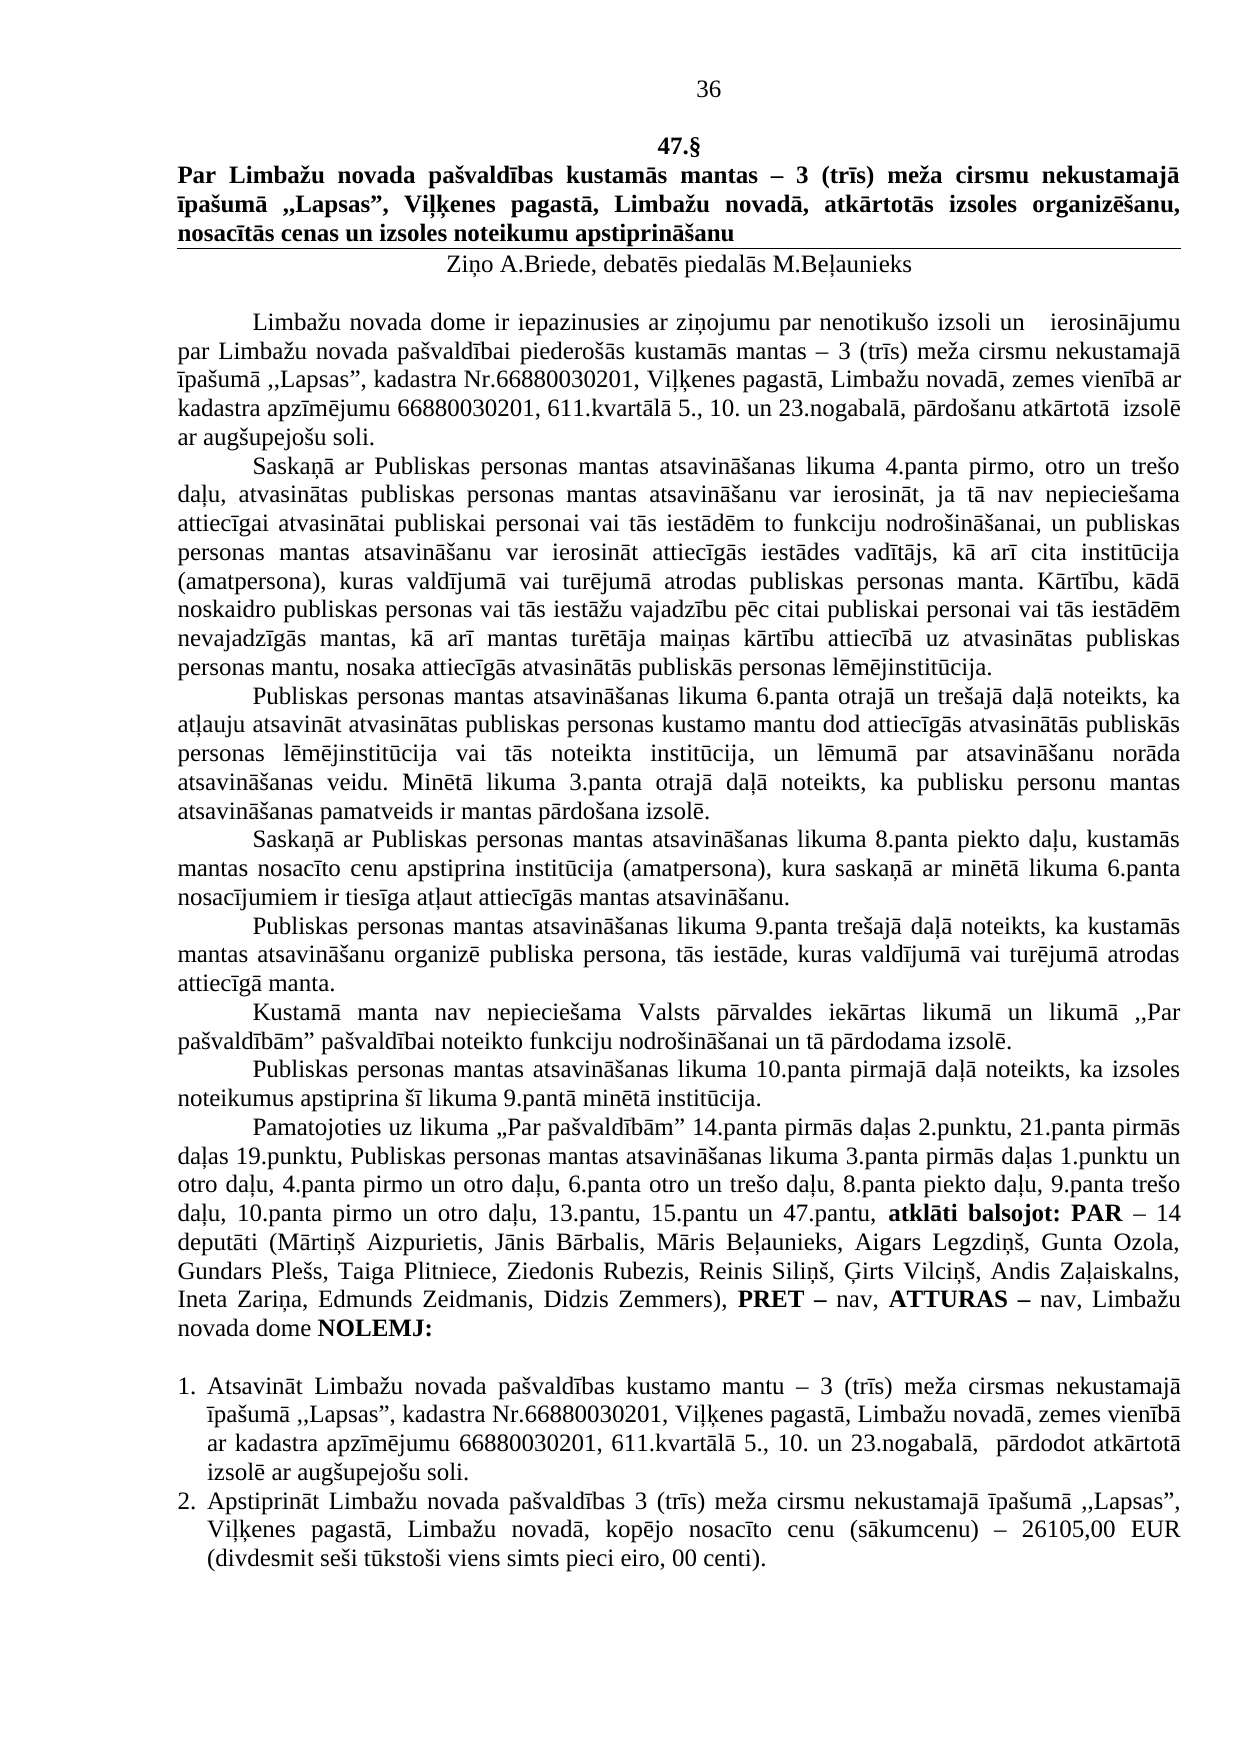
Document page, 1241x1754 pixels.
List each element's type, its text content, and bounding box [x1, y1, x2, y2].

text Publiskas personas mantas atsavināšanas likuma 10.panta pirmajā daļā noteikts, ka izsoles noteikumus apstiprina šī likuma 9.pantā minētā institūcija. [177, 1054, 1181, 1112]
text Publiskas personas mantas atsavināšanas likuma 6.panta otrajā un trešajā daļā noteikts, ka atļauju atsavināt atvasinātas publiskas personas kustamo mantu dod attiecīgās atvasinātās publiskās personas lēmējinstitūcija vai tās noteikta institūcija, un lēmumā par atsavināšanu norāda atsavināšanas veidu. Minētā likuma 3.panta otrajā daļā noteikts, ka publisku personu mantas atsavināšanas pamatveids ir mantas pārdošana izsolē. [177, 681, 1181, 824]
text 47.§ [177, 131, 1181, 160]
text Par Limbažu novada pašvaldības kustamās mantas – 3 (trīs) meža cirsmu nekustamajā īpašumā ,,Lapsas”, Viļķenes pagastā, Limbažu novadā, atkārtotās izsoles organizēšanu, nosacītās cenas un izsoles noteikumu apstiprināšanu [177, 160, 1181, 248]
text Saskaņā ar Publiskas personas mantas atsavināšanas likuma 4.panta pirmo, otro un trešo daļu, atvasinātas publiskas personas mantas atsavināšanu var ierosināt, ja tā nav nepieciešama attiecīgai atvasinātai publiskai personai vai tās iestādēm to funkciju nodrošināšanai, un publiskas personas mantas atsavināšanu var ierosināt attiecīgās iestādes vadītājs, kā arī cita institūcija (amatpersona), kuras valdījumā vai turējumā atrodas publiskas personas manta. Kārtību, kādā noskaidro publiskas personas vai tās iestāžu vajadzību pēc citai publiskai personai vai tās iestādēm nevajadzīgās mantas, kā arī mantas turētāja maiņas kārtību attiecībā uz atvasinātas publiskas personas mantu, nosaka attiecīgās atvasinātās publiskās personas lēmējinstitūcija. [177, 451, 1181, 681]
text Ziņo A.Briede, debatēs piedalās M.Beļaunieks [177, 249, 1181, 278]
text Kustamā manta nav nepieciešama Valsts pārvaldes iekārtas likumā un likumā ,,Par pašvaldībām” pašvaldībai noteikto funkciju nodrošināšanai un tā pārdodama izsolē. [177, 997, 1181, 1054]
text Saskaņā ar Publiskas personas mantas atsavināšanas likuma 8.panta piekto daļu, kustamās mantas nosacīto cenu apstiprina institūcija (amatpersona), kura saskaņā ar minētā likuma 6.panta nosacījumiem ir tiesīga atļaut attiecīgās mantas atsavināšanu. [177, 824, 1181, 911]
text Pamatojoties uz likuma „Par pašvaldībām” 14.panta pirmās daļas 2.punktu, 21.panta pirmās daļas 19.punktu, Publiskas personas mantas atsavināšanas likuma 3.panta pirmās daļas 1.punktu un otro daļu, 4.panta pirmo un otro daļu, 6.panta otro un trešo daļu, 8.panta piekto daļu, 9.panta trešo daļu, 10.panta pirmo un otro daļu, 13.pantu, 15.pantu un 47.pantu, atklāti balsojot: PAR – 14 deputāti (Mārtiņš Aizpurietis, Jānis Bārbalis, Māris Beļaunieks, Aigars Legzdiņš, Gunta Ozola, Gundars Plešs, Taiga Plitniece, Ziedonis Rubezis, Reinis Siliņš, Ģirts Vilciņš, Andis Zaļaiskalns, Ineta Zariņa, Edmunds Zeidmanis, Didzis Zemmers), PRET – nav, ATTURAS – nav, Limbažu novada dome NOLEMJ: [177, 1112, 1181, 1342]
text Publiskas personas mantas atsavināšanas likuma 9.panta trešajā daļā noteikts, ka kustamās mantas atsavināšanu organizē publiska persona, tās iestāde, kuras valdījumā vai turējumā atrodas attiecīgā manta. [177, 911, 1181, 997]
list Apstiprināt Limbažu novada pašvaldības 3 (trīs) meža cirsmu nekustamajā īpašumā ,,Lapsas”, Viļķenes pagastā, Limbažu novadā, kopējo nosacīto cenu (sākumcenu) – 26105,00 EUR (divdesmit seši tūkstoši viens simts pieci eiro, 00 centi). [177, 1486, 1181, 1572]
list Atsavināt Limbažu novada pašvaldības kustamo mantu – 3 (trīs) meža cirsmas nekustamajā īpašumā ,,Lapsas”, kadastra Nr.66880030201, Viļķenes pagastā, Limbažu novadā, zemes vienībā ar kadastra apzīmējumu 66880030201, 611.kvartālā 5., 10. un 23.nogabalā, pārdodot atkārtotā izsolē ar augšupejošu soli. [177, 1371, 1181, 1486]
text Limbažu novada dome ir iepazinusies ar ziņojumu par nenotikušo izsoli un ierosinājumu par Limbažu novada pašvaldībai piederošās kustamās mantas – 3 (trīs) meža cirsmu nekustamajā īpašumā ,,Lapsas”, kadastra Nr.66880030201, Viļķenes pagastā, Limbažu novadā, zemes vienībā ar kadastra apzīmējumu 66880030201, 611.kvartālā 5., 10. un 23.nogabalā, pārdošanu atkārtotā izsolē ar augšupejošu soli. [177, 307, 1181, 451]
